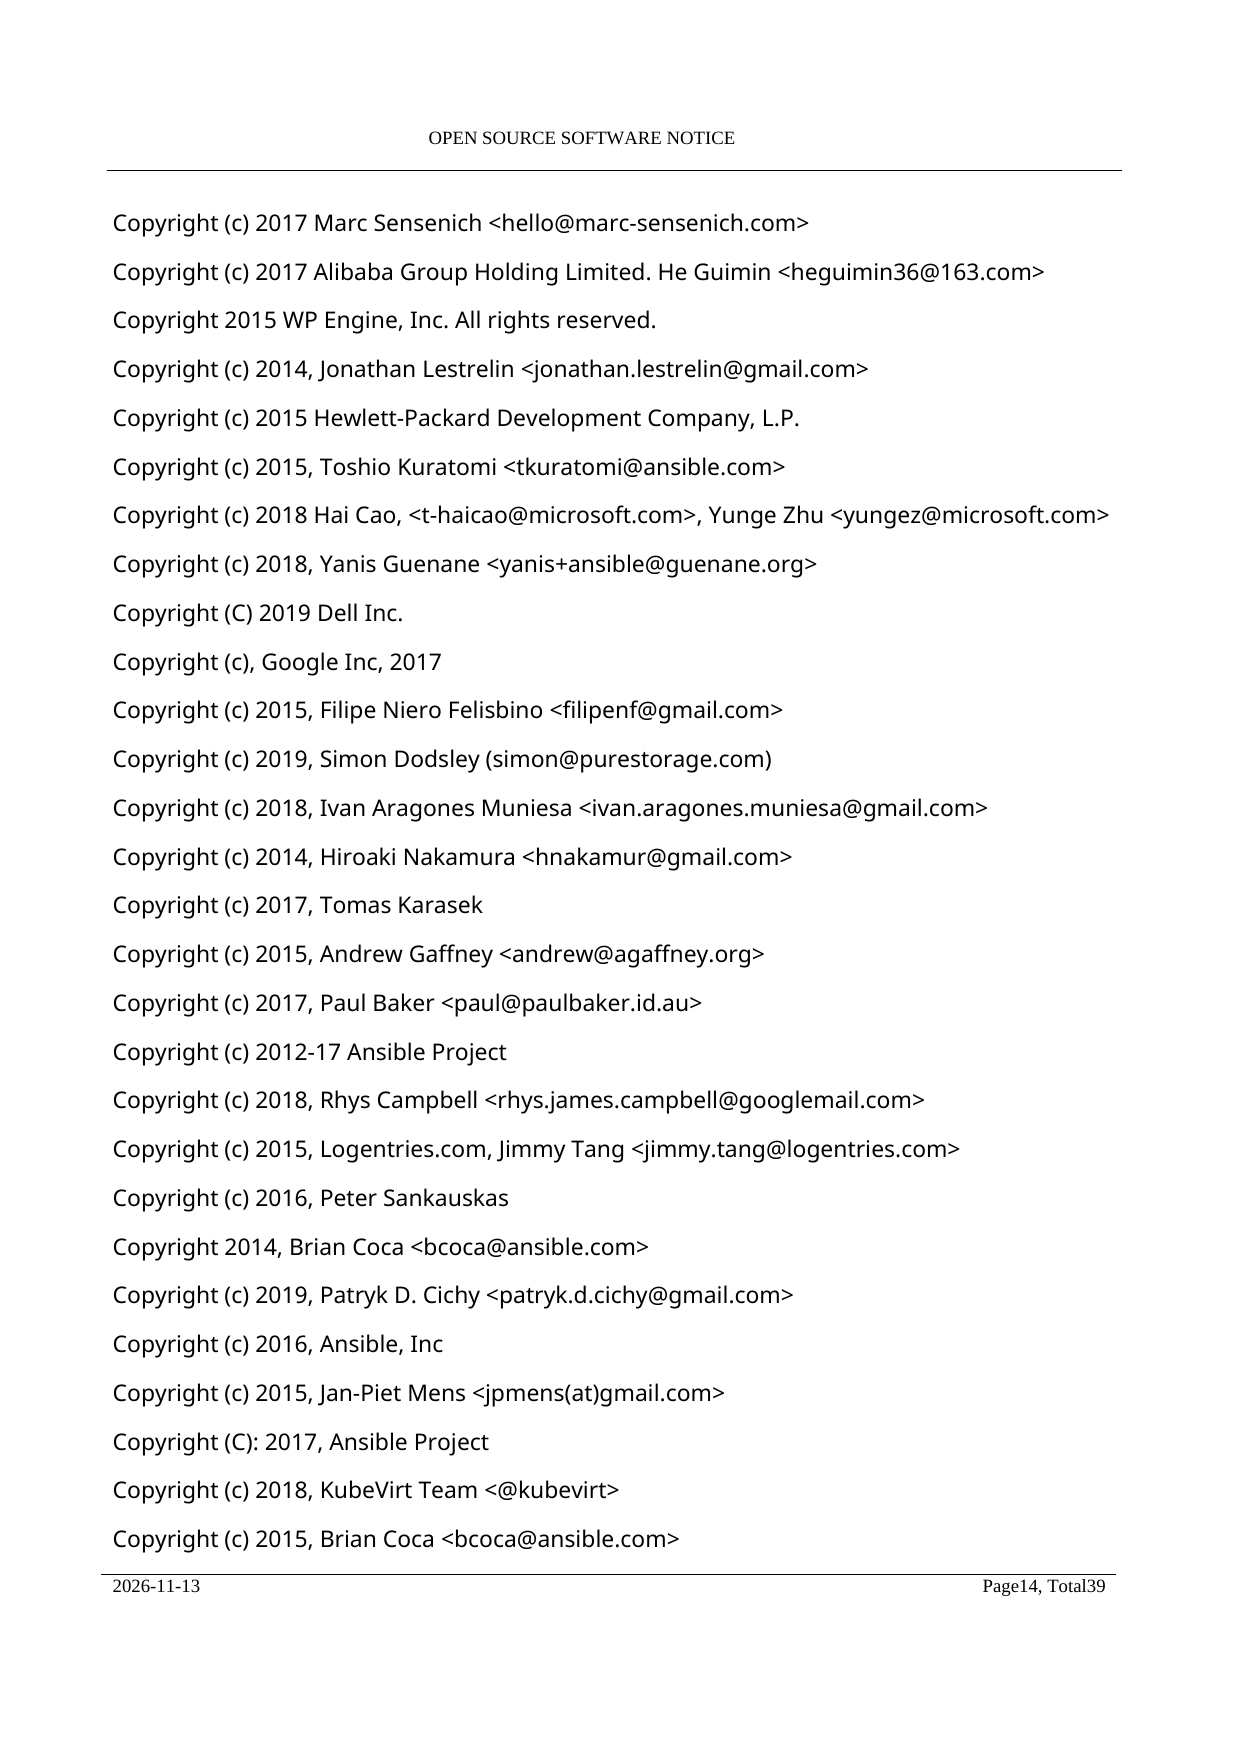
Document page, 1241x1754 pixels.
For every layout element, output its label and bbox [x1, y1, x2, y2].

text [112, 206, 1128, 1555]
